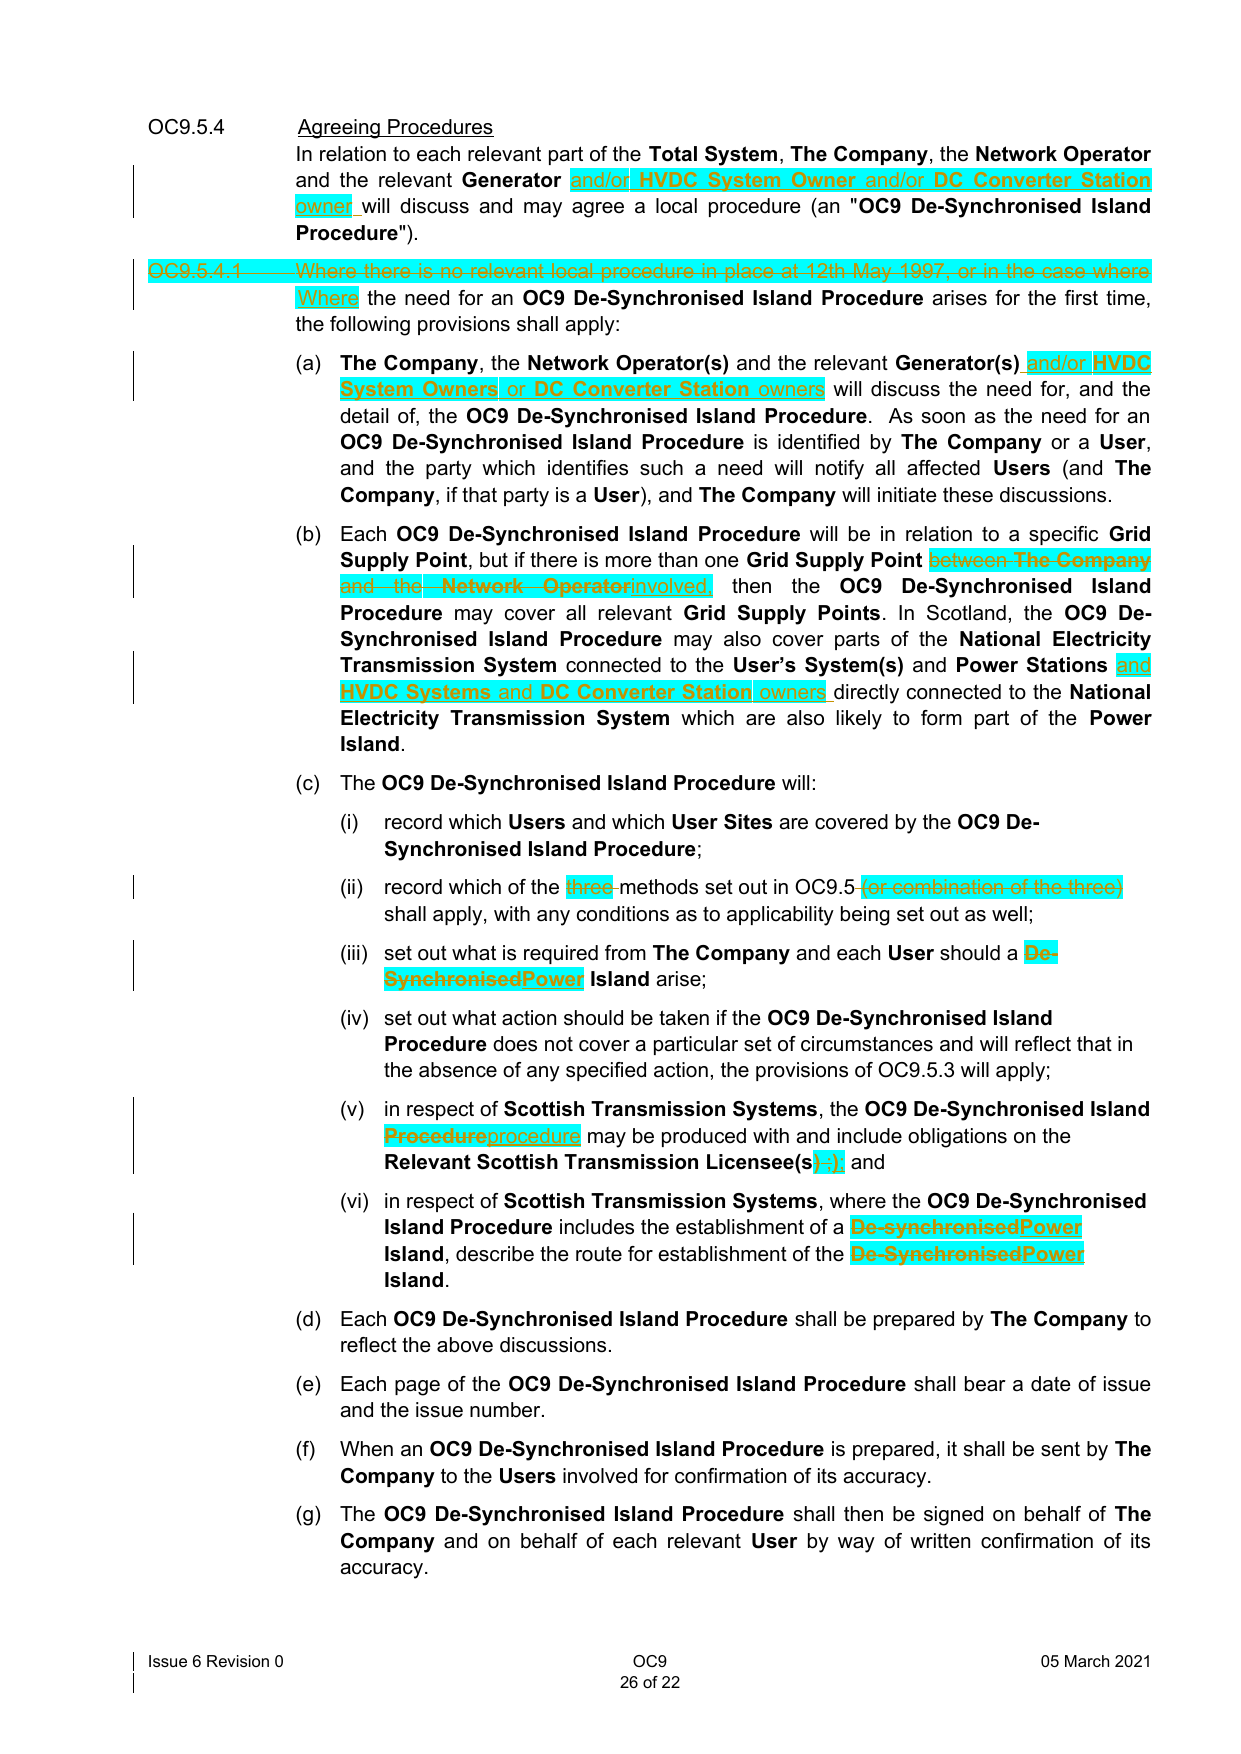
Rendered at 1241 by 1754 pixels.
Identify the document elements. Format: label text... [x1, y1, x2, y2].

text OC9.5.4 Agreeing Procedures [148, 115, 1152, 139]
text (i) record which Users and which User Sites are covered by the OC9 De-Synchronised Island Procedure; [340, 810, 1152, 860]
text (d) Each OC9 De-Synchronised Island Procedure shall be prepared by The Company to reflect the above discussions. [295, 1307, 1152, 1357]
text (g) The OC9 De-Synchronised Island Procedure shall then be signed on behalf of The Company and on behalf of each relevant User by way of written confirmation of its accuracy. [295, 1502, 1152, 1579]
text (v) in respect of Scottish Transmission Systems, the OC9 De-Synchronised Island may be produced with and include obligations on the Relevant Scottish Transmission Licensee(s and [340, 1097, 1152, 1174]
text (b) Each OC9 De-Synchronised Island Procedure will be in relation to a specific Grid Supply Point, but if there is more than one Grid Supply Point then the OC9 De-Synchronised Island Procedure may cover all relevant Grid Supply Points. In Scotland, the OC9 De-Synchronised Island Procedure may also cover parts of the National Electricity Transmission System connected to the User’s System(s) and Power Stations directly connected to the National Electricity Transmission System which are also likely to form part of the Power Island. [295, 521, 1152, 756]
text (iii) set out what is required from The Company and each User should a Island arise; [340, 940, 1152, 991]
text (vi) in respect of Scottish Transmission Systems, where the OC9 De-Synchronised Island Procedure includes the establishment of a Island, describe the route for establishment of the Island. [340, 1189, 1152, 1292]
text (iv) set out what action should be taken if the OC9 De-Synchronised Island Procedure does not cover a particular set of circumstances and will reflect that in the absence of any specified action, the provisions of OC9.5.3 will apply; [340, 1006, 1152, 1082]
text (a) The Company, the Network Operator(s) and the relevant Generator(s) will discuss the need for, and the detail of, the OC9 De-Synchronised Island Procedure. As soon as the need for an OC9 De-Synchronised Island Procedure is identified by The Company or a User, and the party which identifies such a need will notify all affected Users (and The Company, if that party is a User), and The Company will initiate these discussions. [295, 351, 1152, 507]
text (e) Each page of the OC9 De-Synchronised Island Procedure shall bear a date of issue and the issue number. [295, 1372, 1152, 1422]
text In relation to each relevant part of the Total System, The Company, the Network Operator and the relevant Generator will discuss and may agree a local procedure (an "OC9 De-Synchronised Island Procedure"). [148, 141, 1152, 244]
text (c) The OC9 De-Synchronised Island Procedure will: [295, 771, 1152, 795]
text (f) When an OC9 De-Synchronised Island Procedure is prepared, it shall be sent by The Company to the Users involved for confirmation of its accuracy. [295, 1437, 1152, 1487]
text (ii) record which of the methods set out in OC9.5 shall apply, with any conditions as to applicability being set out as well; [340, 875, 1152, 926]
text the need for an OC9 De-Synchronised Island Procedure arises for the first time, the following provisions shall apply: [148, 283, 1152, 336]
